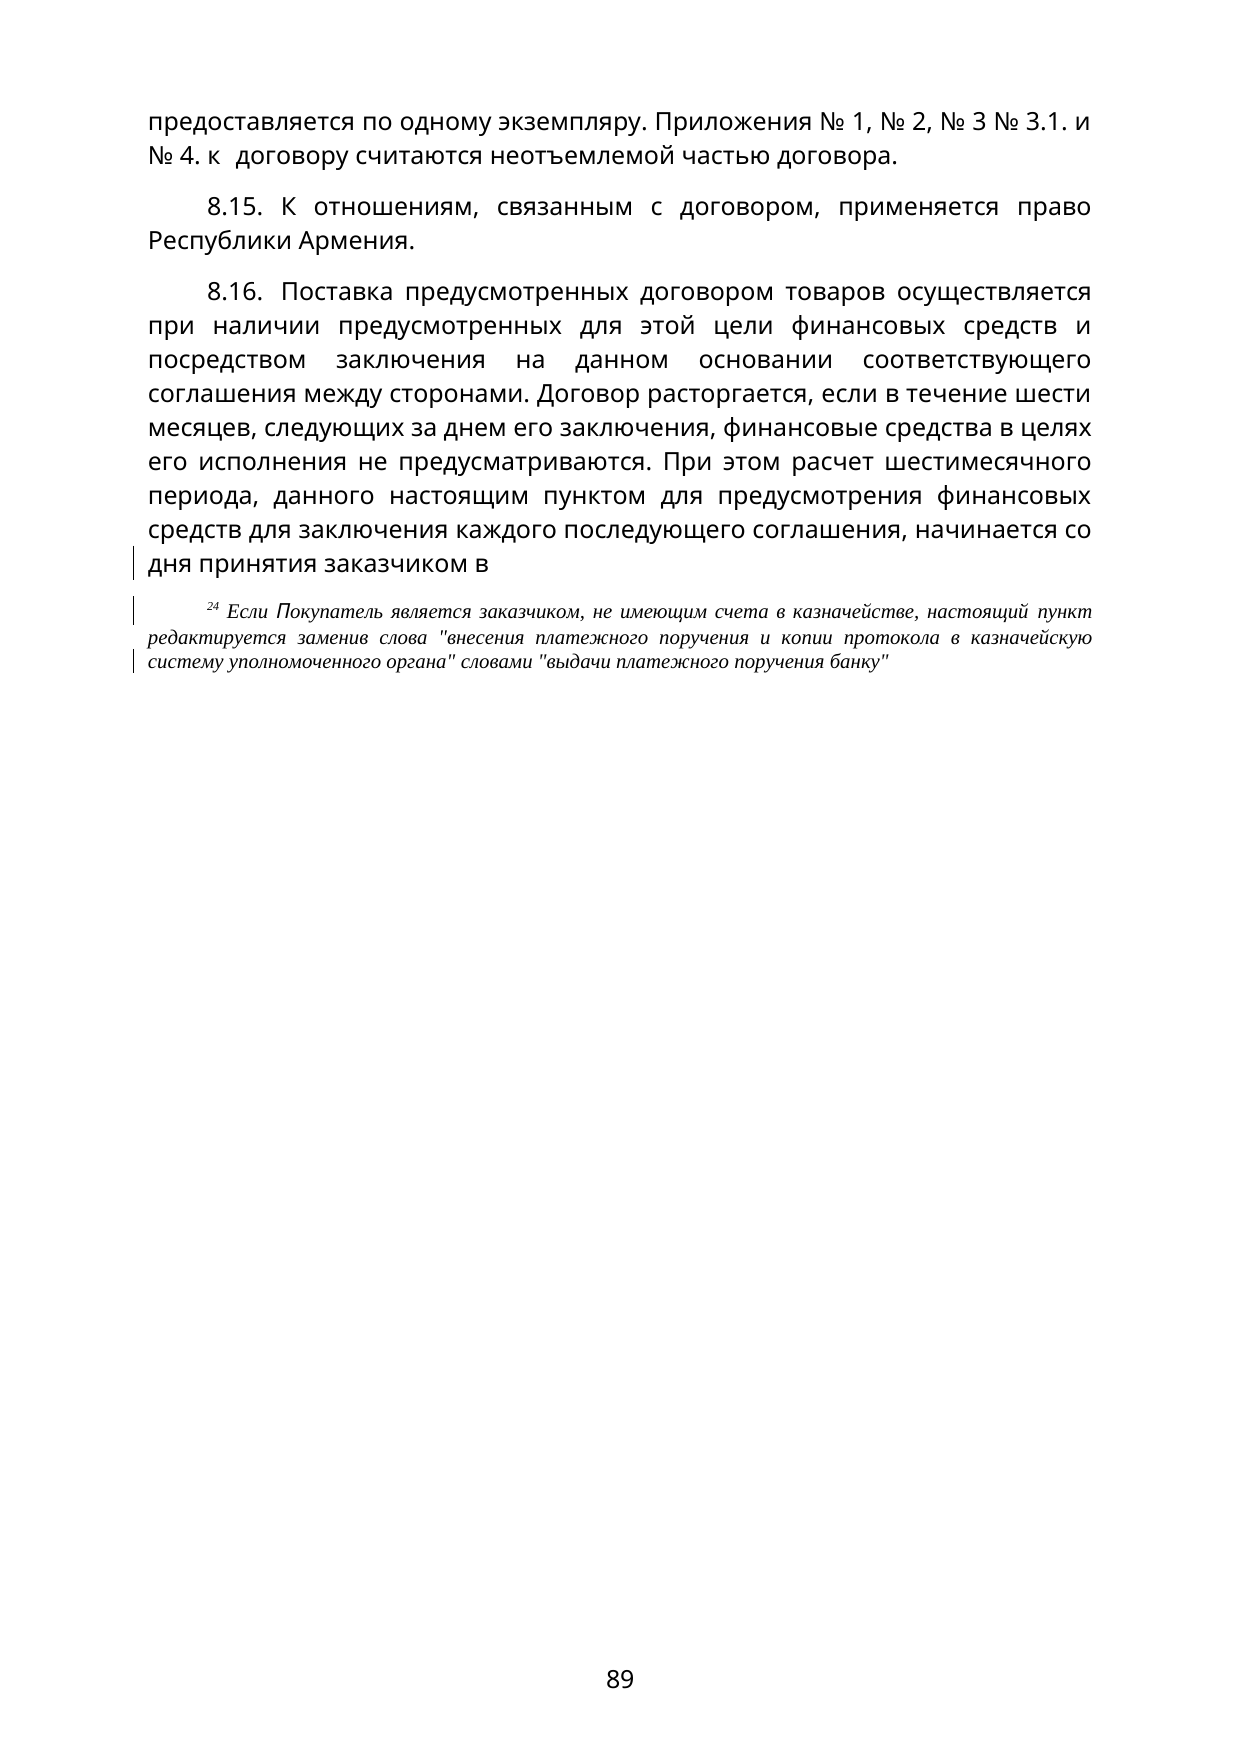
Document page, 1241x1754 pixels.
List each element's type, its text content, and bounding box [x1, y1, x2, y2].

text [148, 103, 1092, 172]
text 8.15. К отношениям, связанным с договором, применяется право Республики Армения. [148, 188, 1092, 257]
text 24 Если Покупатель является заказчиком, не имеющим счета в казначействе, настоящий пункт редактируется заменив слова "внесения платежного поручения и копии протокола в казначейскую систему уполномоченного органа" словами "выдачи платежного поручения банку" [148, 596, 1092, 673]
text 8.16. Поставка предусмотренных договором товаров осуществляется при наличии предусмотренных для этой цели финансовых средств и посредством заключения на данном основании соответствующего соглашения между сторонами. Договор расторгается, если в течение шести месяцев, следующих за днем его заключения, финансовые средства в целях его исполнения не предусматриваются. При этом расчет шестимесячного периода, данного настоящим пунктом для предусмотрения финансовых средств для заключения каждого последующего соглашения, начинается со дня принятия заказчиком в [148, 273, 1092, 580]
